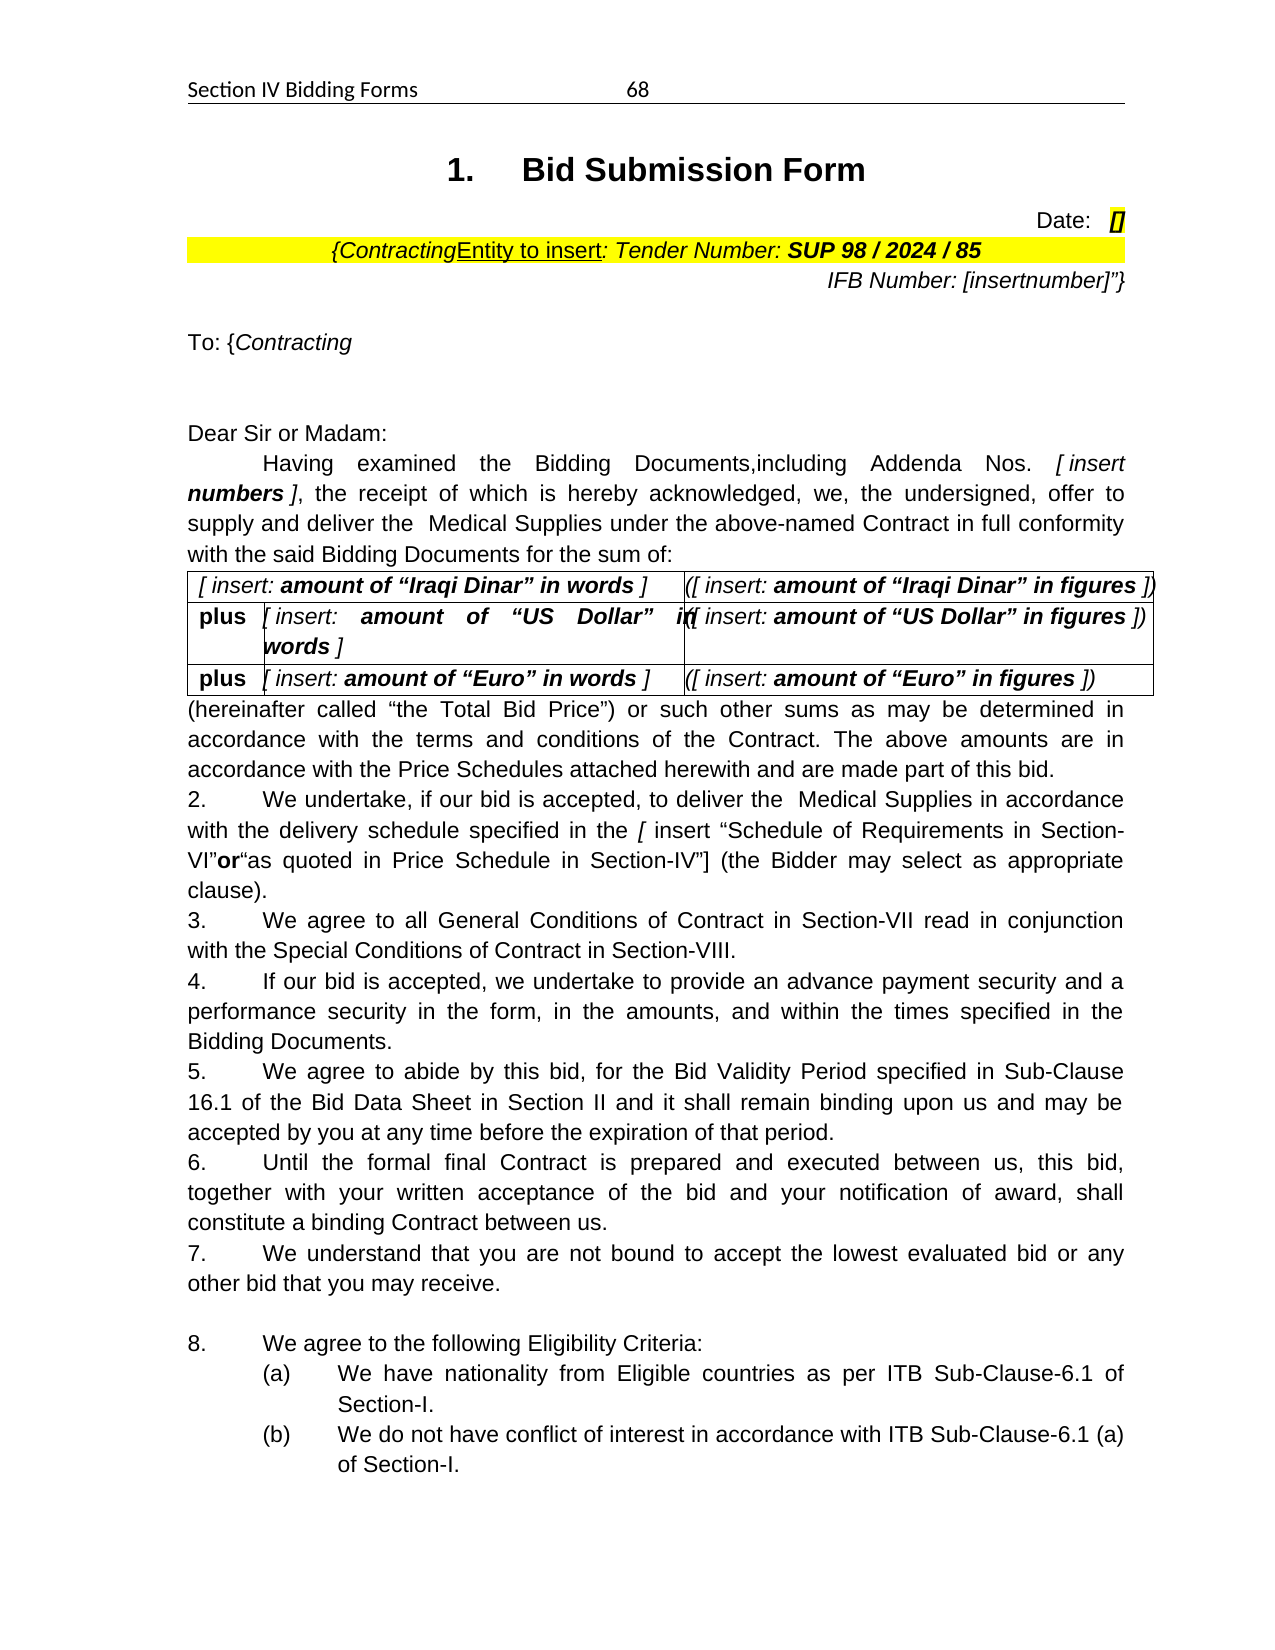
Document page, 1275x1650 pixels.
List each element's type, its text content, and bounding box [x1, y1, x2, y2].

table_cell [ insert: amount of “Euro” in words ] [265, 665, 684, 695]
table_cell ([ insert: amount of “US Dollar” in figures ]) [685, 603, 1153, 663]
table_header ([ insert: amount of “Iraqi Dinar” in figures ]) [685, 572, 1153, 602]
text Having examined the Bidding Documents,including Addenda Nos. [ insert numbers ], the receipt of which is hereby acknowledged, we, the undersigned, offer to supply and deliver the Medical Supplies under the above-named Contract in full conformity with the said Bidding Documents for the sum of: [187, 450, 1125, 567]
text (b) We do not have conflict of interest in accordance with ITB Sub-Clause-6.1 (a) of Section-I. [262, 1421, 1125, 1477]
table_cell ([ insert: amount of “Euro” in figures ]) [685, 665, 1153, 695]
table_cell plus [188, 603, 264, 663]
text IFB Number: [insertnumber]”} [187, 267, 1125, 293]
text 6. Until the formal final Contract is prepared and executed between us, this bid, together with your written acceptance of the bid and your notification of award, shall constitute a binding Contract between us. [187, 1149, 1125, 1236]
table_header [ insert: amount of “Iraqi Dinar” in words ] [188, 572, 684, 602]
table_cell [ insert: amount of “US Dollar” in words ] [265, 603, 684, 663]
text 3. We agree to all General Conditions of Contract in Section-VII read in conjunction with the Special Conditions of Contract in Section-VIII. [187, 907, 1125, 964]
text 5. We agree to abide by this bid, for the Bid Validity Period specified in Sub-Clause 16.1 of the Bid Data Sheet in Section II and it shall remain binding upon us and may be accepted by you at any time before the expiration of that period. [187, 1058, 1125, 1145]
text {ContractingEntity to insert: Tender Number: SUP 98 / 2024 / 85 [187, 237, 1125, 263]
text 2. We undertake, if our bid is accepted, to deliver the Medical Supplies in accordance with the delivery schedule specified in the [ insert “Schedule of Requirements in Section-VI”or“as quoted in Price Schedule in Section-IV”] (the Bidder may select as appropriate clause). [187, 786, 1125, 903]
text (a) We have nationality from Eligible countries as per ITB Sub-Clause-6.1 of Section-I. [262, 1360, 1125, 1417]
text 4. If our bid is accepted, we undertake to provide an advance payment security and a performance security in the form, in the amounts, and within the times specified in the Bidding Documents. [187, 968, 1125, 1054]
text (hereinafter called “the Total Bid Price”) or such other sums as may be determined in accordance with the terms and conditions of the Contract. The above amounts are in accordance with the Price Schedules attached herewith and are made part of this bid. [187, 696, 1125, 783]
text Dear Sir or Madam: [187, 420, 1125, 446]
text 1. Bid Submission Form [187, 150, 1125, 188]
text To: {Contracting [187, 329, 1125, 356]
text 8. We agree to the following Eligibility Criteria: [187, 1330, 1125, 1357]
text 7. We understand that you are not bound to accept the lowest evaluated bid or any other bid that you may receive. [187, 1239, 1125, 1296]
table_cell plus [188, 665, 264, 695]
text Date: [] [187, 207, 1110, 233]
